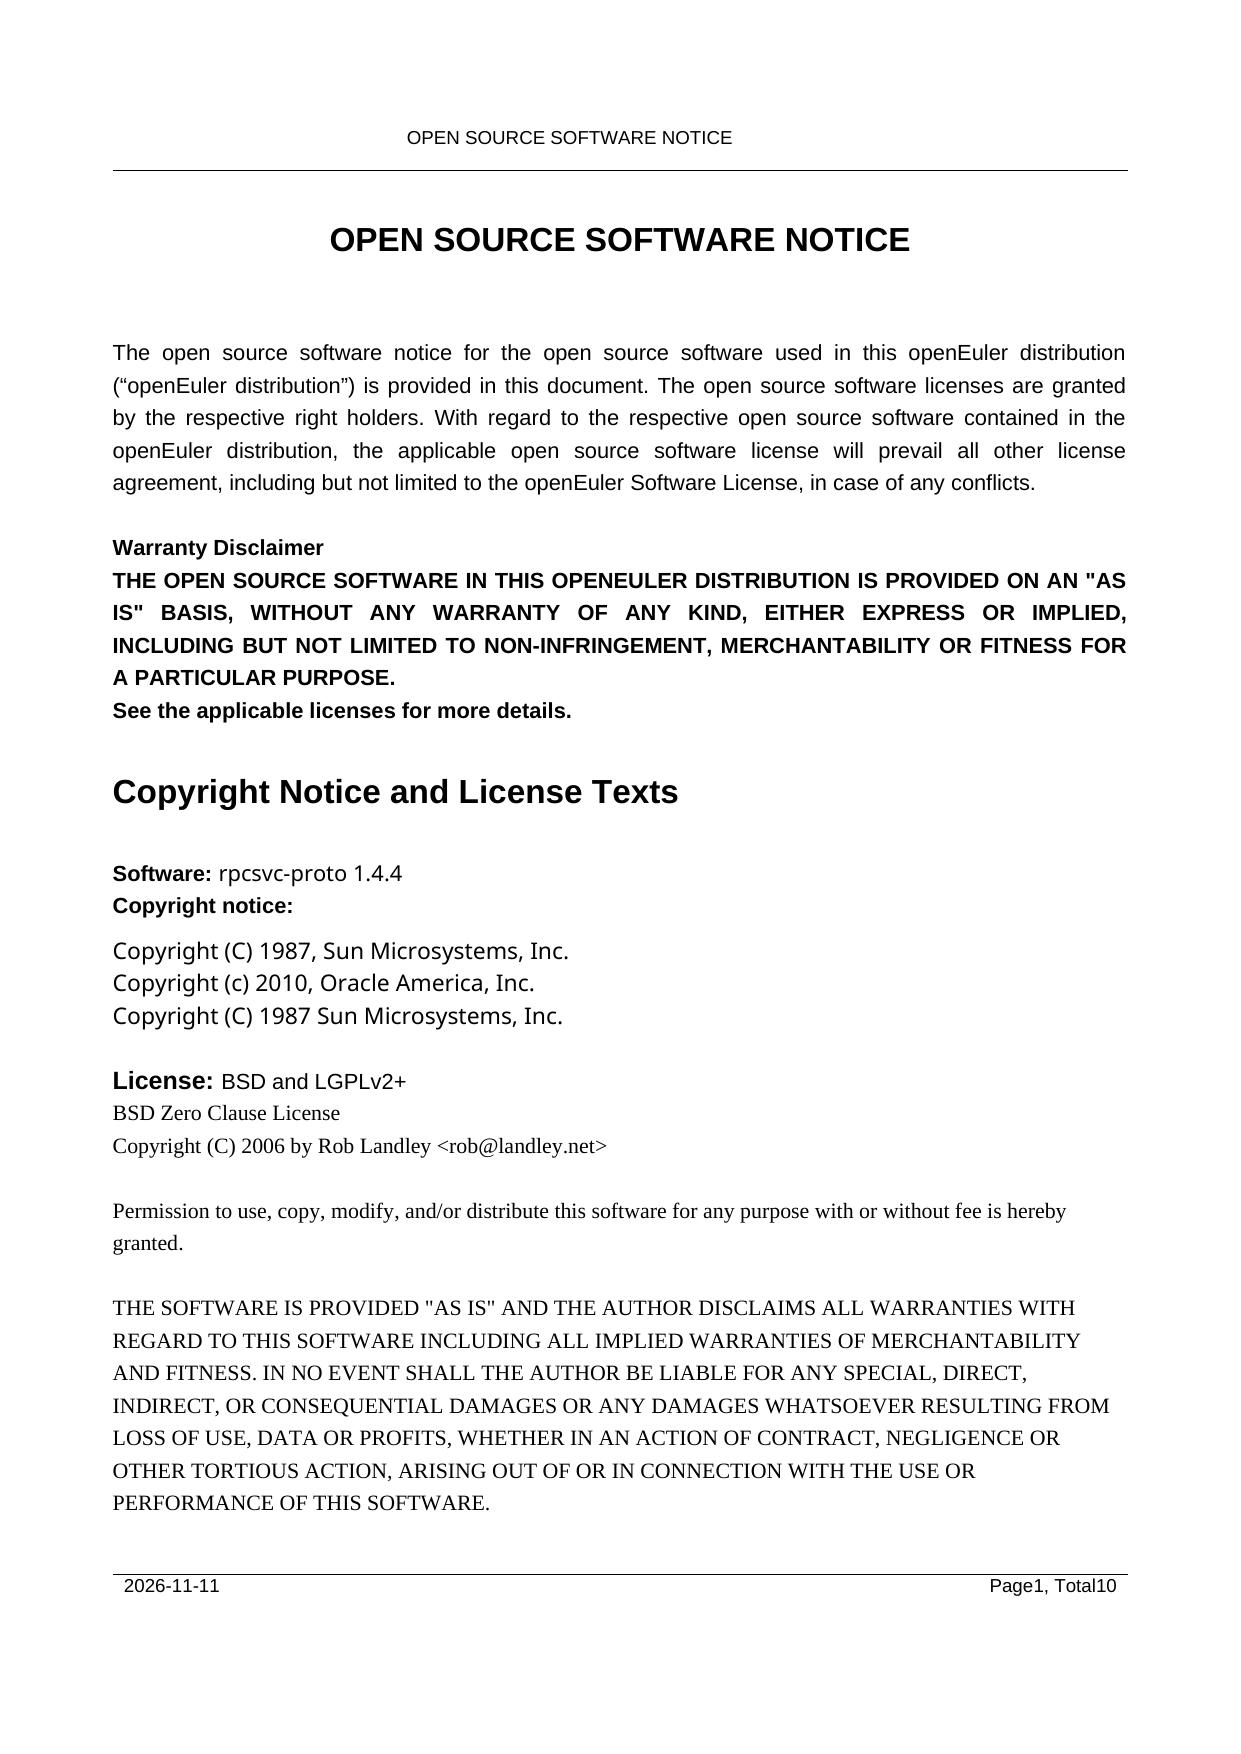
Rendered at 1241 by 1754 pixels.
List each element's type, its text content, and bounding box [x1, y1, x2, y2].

text Copyright (C) 1987, Sun Microsystems, Inc. Copyright (c) 2010, Oracle America, Inc. Copyright (C) 1987 Sun Microsystems, Inc. [112, 934, 1128, 1064]
text The open source software notice for the open source software used in this openEuler distribution (“openEuler distribution”) is provided in this document. The open source software licenses are granted by the respective right holders. With regard to the respective open source software contained in the openEuler distribution, the applicable open source software license will prevail all other license agreement, including but not limited to the openEuler Software License, in case of any conflicts. [112, 336, 1128, 499]
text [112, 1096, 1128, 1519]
title Software: rpcsvc-proto 1.4.4 [112, 856, 1128, 889]
text Copyright notice: [112, 889, 1128, 921]
text THE OPEN SOURCE SOFTWARE IN THIS OPENEULER DISTRIBUTION IS PROVIDED ON AN "AS IS" BASIS, WITHOUT ANY WARRANTY OF ANY KIND, EITHER EXPRESS OR IMPLIED, INCLUDING BUT NOT LIMITED TO NON-INFRINGEMENT, MERCHANTABILITY OR FITNESS FOR A PARTICULAR PURPOSE. See the applicable licenses for more details. [112, 564, 1128, 726]
text Copyright Notice and License Texts [112, 759, 1128, 824]
text OPEN SOURCE SOFTWARE NOTICE [112, 206, 1128, 271]
text License: BSD and LGPLv2+ [112, 1064, 1128, 1096]
text Warranty Disclaimer [112, 531, 1128, 564]
